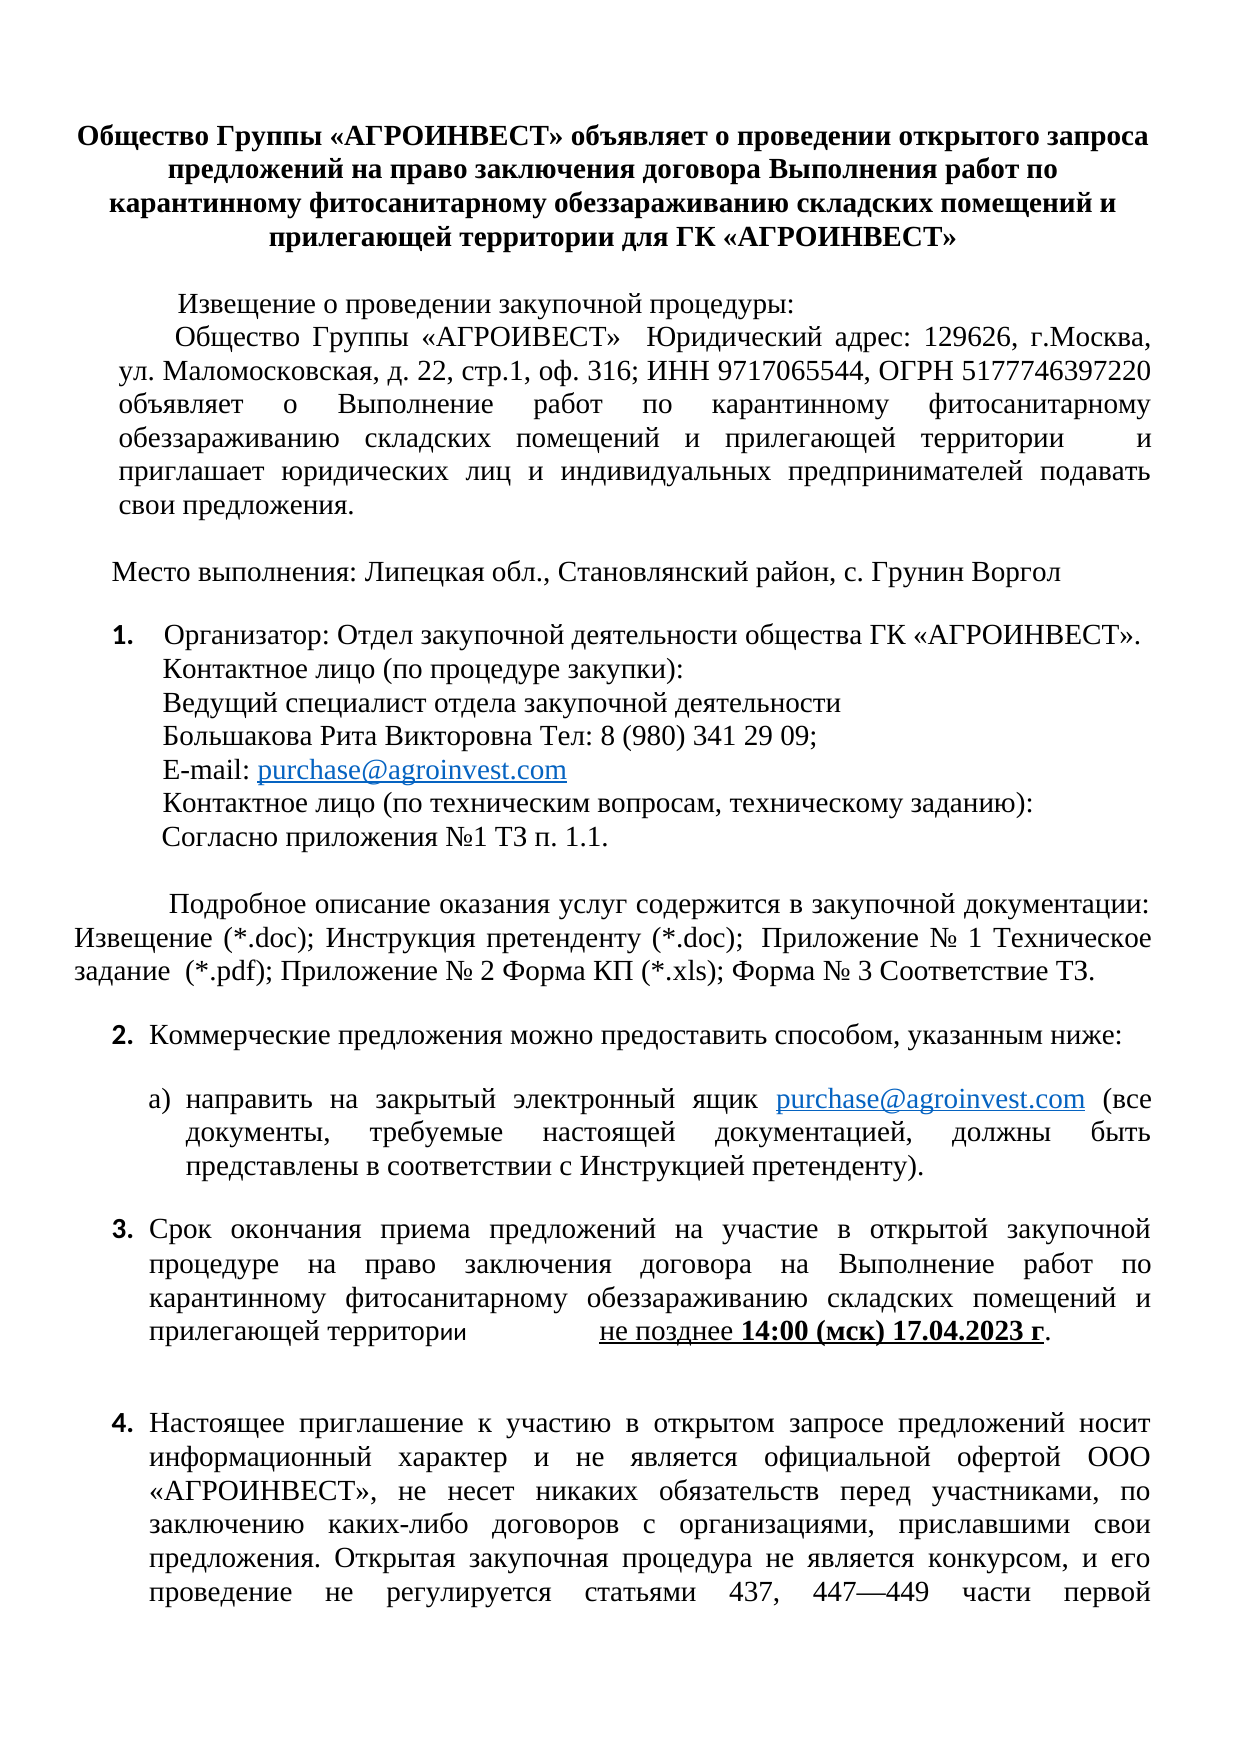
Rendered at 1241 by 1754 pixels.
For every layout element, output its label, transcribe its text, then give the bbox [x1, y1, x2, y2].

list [111, 1404, 1152, 1607]
text Согласно приложения №1 ТЗ п. 1.1. [74, 819, 1152, 853]
list Общество Группы «АГРОИВЕСТ» Юридический адрес: 129626, г.Москва, ул. Маломосковская, д. 22, стр.1, оф. 316; ИНН 9717065544, ОГРН 5177746397220 объявляет о Выполнение работ по карантинному фитосанитарному обеззараживанию складских помещений и прилегающей территории и приглашает юридических лиц и индивидуальных предпринимателей подавать свои предложения. [118, 319, 1152, 521]
text Контактное лицо (по техническим вопросам, техническому заданию): [74, 786, 1152, 819]
text Извещение о проведении закупочной процедуры: [74, 286, 1152, 319]
text Контактное лицо (по процедуре закупки): [74, 651, 1152, 685]
text Ведущий специалист отдела закупочной деятельности [74, 685, 1152, 718]
text Место выполнения: Липецкая обл., Становлянский район, с. Грунин Воргол [111, 554, 1152, 588]
list Организатор: Отдел закупочной деятельности общества ГК «АГРОИНВЕСТ». [111, 616, 1152, 651]
text Большакова Рита Викторовна Тел: 8 (980) 341 29 09; [74, 718, 1152, 752]
text Общество Группы «АГРОИНВЕСТ» объявляет о проведении открытого запроса предложений на право заключения договора Выполнения работ по карантинному фитосанитарному обеззараживанию складских помещений и прилегающей территории для ГК «АГРОИНВЕСТ» [74, 118, 1152, 252]
list Коммерческие предложения можно предоставить способом, указанным ниже: [111, 1016, 1152, 1052]
text Е-mail: purchase@agroinvest.com [74, 752, 1152, 786]
list направить на закрытый электронный ящик purchase@agroinvest.com (все документы, требуемые настоящей документацией, должны быть представлены в соответствии с Инструкцией претенденту). [148, 1081, 1152, 1181]
text Подробное описание оказания услуг содержится в закупочной документации: Извещение (*.doc); Инструкция претенденту (*.doc); Приложение № 1 Техническое задание (*.pdf); Приложение № 2 Форма КП (*.xls); Форма № 3 Соответствие ТЗ. [74, 886, 1152, 987]
list Срок окончания приема предложений на участие в открытой закупочной процедуре на право заключения договора на Выполнение работ по карантинному фитосанитарному обеззараживанию складских помещений и прилегающей территории не позднее 14:00 (мск) 17.04.2023 г. [111, 1211, 1152, 1347]
